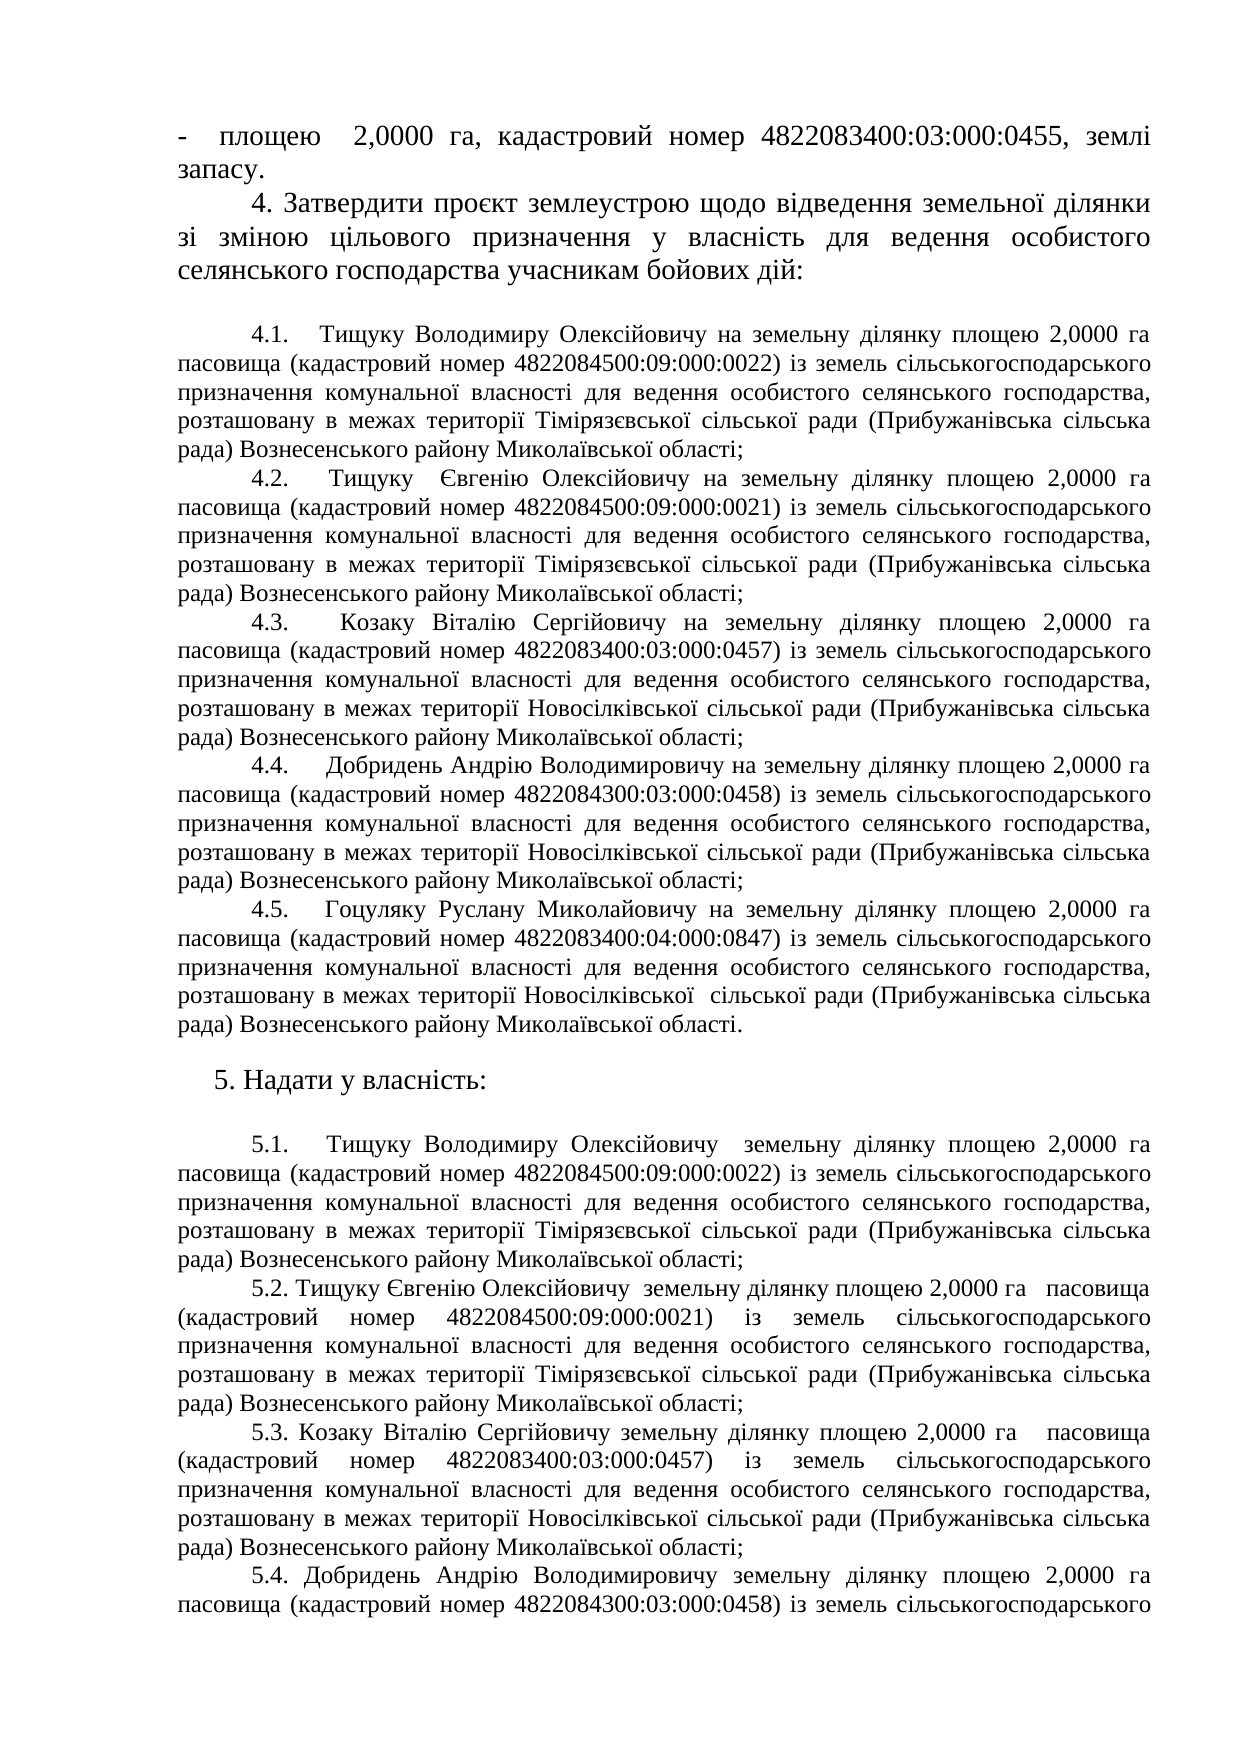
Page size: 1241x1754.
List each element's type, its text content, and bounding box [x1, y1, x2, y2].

text 4.1. Тищуку Володимиру Олексійовичу на земельну ділянку площею 2,0000 га пасовища (кадастровий номер 4822084500:09:000:0022) із земель сільськогосподарського призначення комунальної власності для ведення особистого селянського господарства, розташовану в межах території Тімірязєвської сільської ради (Прибужанівська сільська рада) Вознесенського району Миколаївської області; [177, 319, 1152, 463]
text 4.2. Тищуку Євгенію Олексійовичу на земельну ділянку площею 2,0000 га пасовища (кадастровий номер 4822084500:09:000:0021) із земель сільськогосподарського призначення комунальної власності для ведення особистого селянського господарства, розташовану в межах території Тімірязєвської сільської ради (Прибужанівська сільська рада) Вознесенського району Миколаївської області; [177, 463, 1152, 607]
text 5. Надати у власність: [177, 1062, 1152, 1096]
text 4.3. Козаку Віталію Сергійовичу на земельну ділянку площею 2,0000 га пасовища (кадастровий номер 4822083400:03:000:0457) із земель сільськогосподарського призначення комунальної власності для ведення особистого селянського господарства, розташовану в межах території Новосілківської сільської ради (Прибужанівська сільська рада) Вознесенського району Миколаївської області; [177, 607, 1152, 751]
list - площею 2,0000 га, кадастровий номер 4822083400:03:000:0455, землі запасу. [177, 118, 1152, 185]
text 5.2. Тищуку Євгенію Олексійовичу земельну ділянку площею 2,0000 га пасовища (кадастровий номер 4822084500:09:000:0021) із земель сільськогосподарського призначення комунальної власності для ведення особистого селянського господарства, розташовану в межах території Тімірязєвської сільської ради (Прибужанівська сільська рада) Вознесенського району Миколаївської області; [177, 1273, 1152, 1417]
text 5.3. Козаку Віталію Сергійовичу земельну ділянку площею 2,0000 га пасовища (кадастровий номер 4822083400:03:000:0457) із земель сільськогосподарського призначення комунальної власності для ведення особистого селянського господарства, розташовану в межах території Новосілківської сільської ради (Прибужанівська сільська рада) Вознесенського району Миколаївської області; [177, 1417, 1152, 1561]
text 4.4. Добридень Андрію Володимировичу на земельну ділянку площею 2,0000 га пасовища (кадастровий номер 4822084300:03:000:0458) із земель сільськогосподарського призначення комунальної власності для ведення особистого селянського господарства, розташовану в межах території Новосілківської сільської ради (Прибужанівська сільська рада) Вознесенського району Миколаївської області; [177, 751, 1152, 894]
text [177, 1561, 1152, 1618]
text 4. Затвердити проєкт землеустрою щодо відведення земельної ділянки зі зміною цільового призначення у власність для ведення особистого селянського господарства учасникам бойових дій: [177, 185, 1152, 286]
text 4.5. Гоцуляку Руслану Миколайовичу на земельну ділянку площею 2,0000 га пасовища (кадастровий номер 4822083400:04:000:0847) із земель сільськогосподарського призначення комунальної власності для ведення особистого селянського господарства, розташовану в межах території Новосілківської сільської ради (Прибужанівська сільська рада) Вознесенського району Миколаївської області. [177, 894, 1152, 1038]
text 5.1. Тищуку Володимиру Олексійовичу земельну ділянку площею 2,0000 га пасовища (кадастровий номер 4822084500:09:000:0022) із земель сільськогосподарського призначення комунальної власності для ведення особистого селянського господарства, розташовану в межах території Тімірязєвської сільської ради (Прибужанівська сільська рада) Вознесенського району Миколаївської області; [177, 1129, 1152, 1273]
